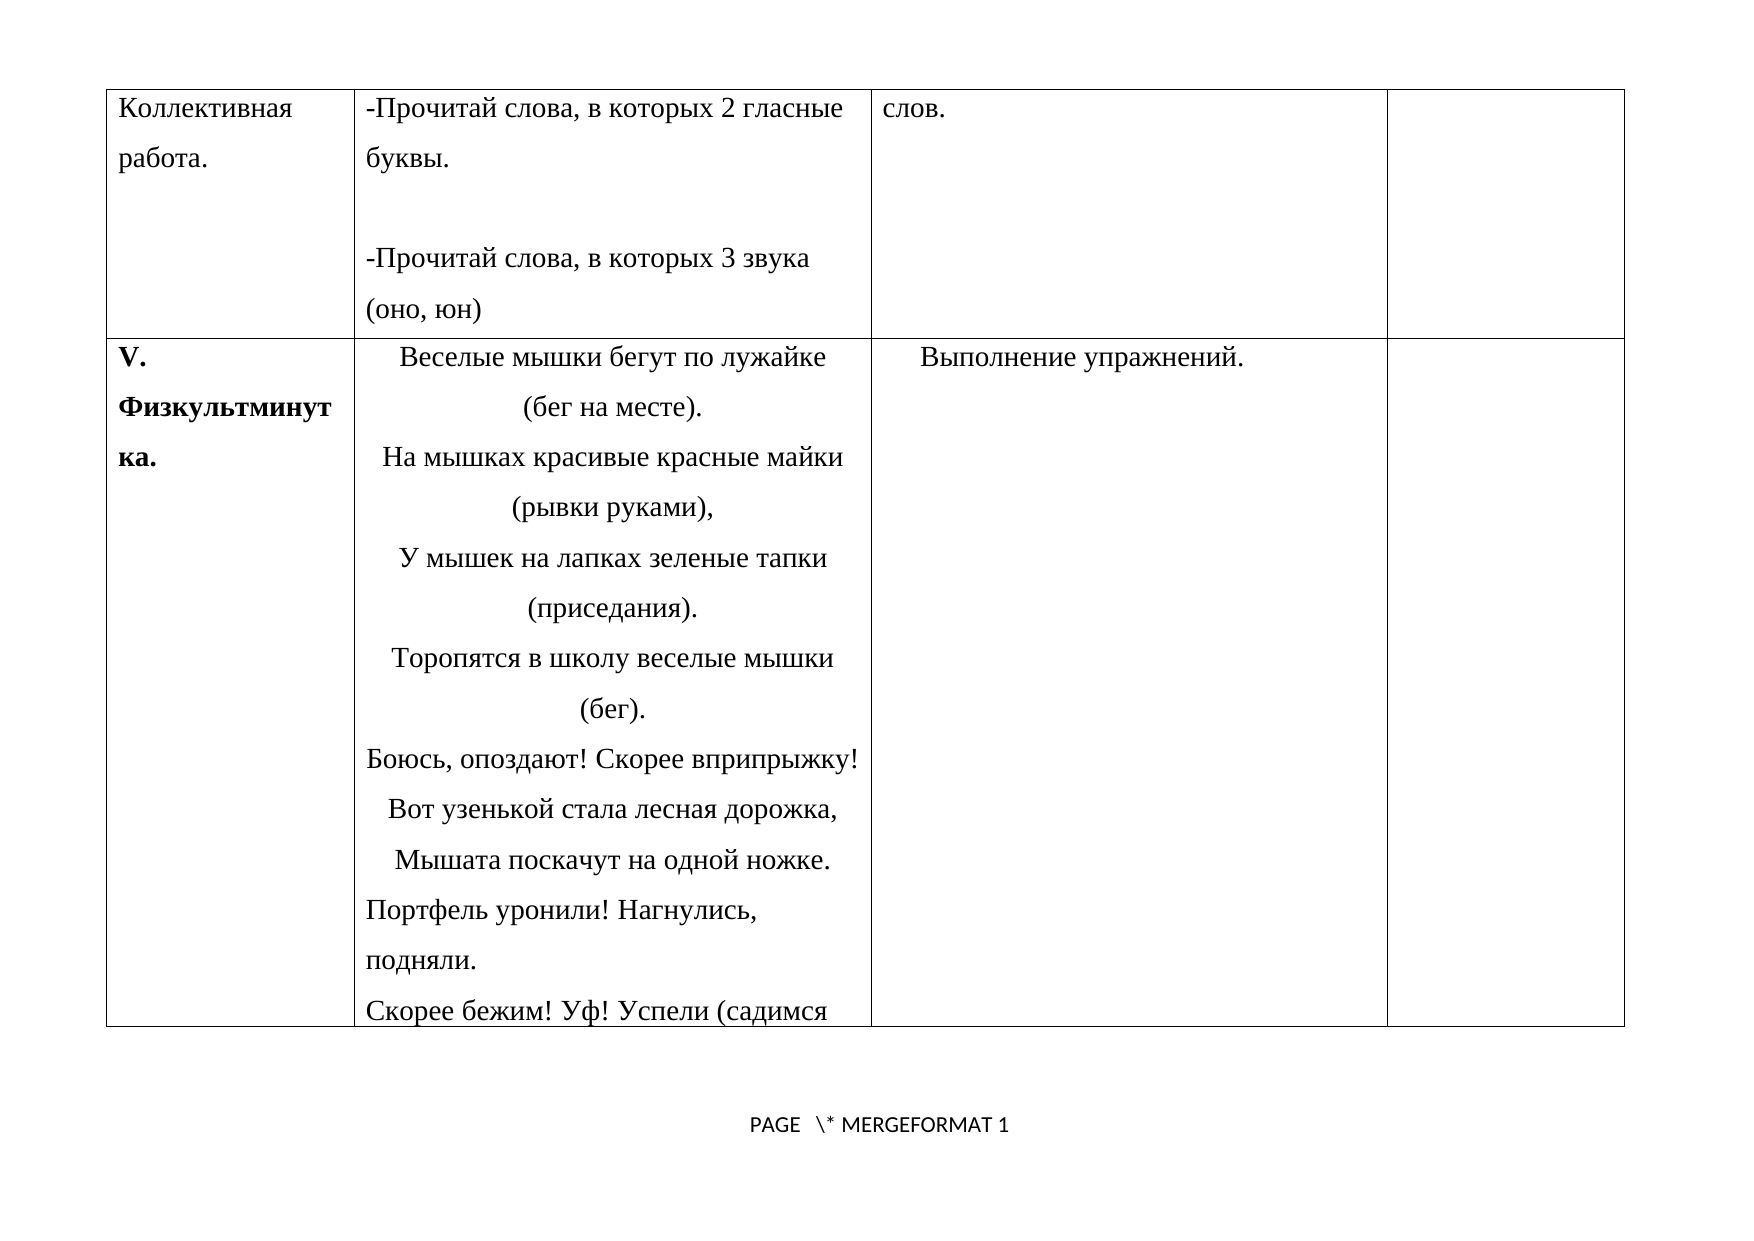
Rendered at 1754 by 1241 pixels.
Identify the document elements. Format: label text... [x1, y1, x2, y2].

table_cell [1388, 339, 1624, 1026]
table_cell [872, 339, 1387, 1026]
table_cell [107, 90, 354, 338]
table_cell [1388, 90, 1624, 338]
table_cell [872, 90, 1387, 338]
table_cell V. Физкультминутка. [107, 339, 354, 1026]
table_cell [355, 90, 871, 338]
